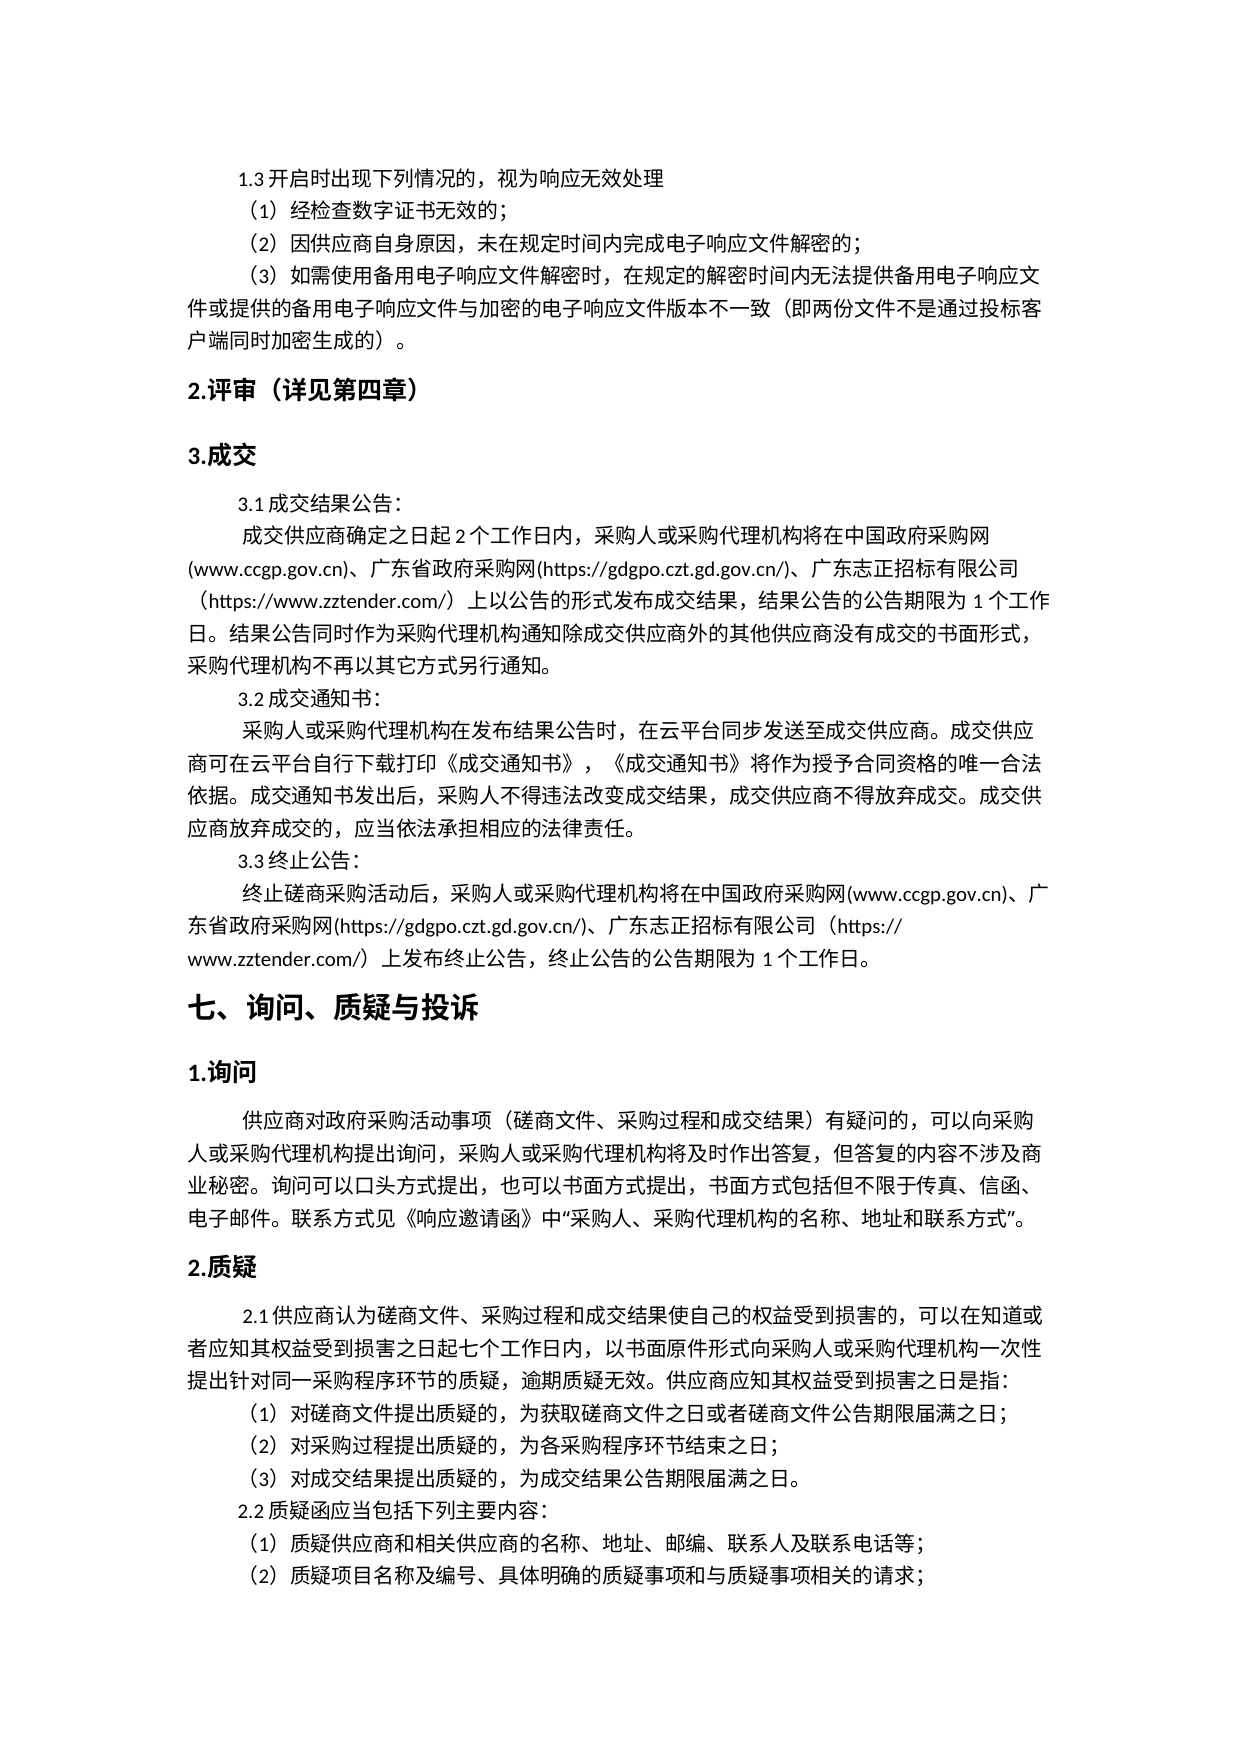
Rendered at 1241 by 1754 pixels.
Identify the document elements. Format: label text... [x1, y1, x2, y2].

text 1.询问 [187, 1039, 1053, 1104]
text （1）质疑供应商和相关供应商的名称、地址、邮编、联系人及联系电话等； [187, 1527, 1053, 1559]
text 2.质疑 [187, 1234, 1053, 1299]
text 2.评审（详见第四章） [187, 357, 1053, 422]
text 成交供应商确定之日起2个工作日内，采购人或采购代理机构将在中国政府采购网(www.ccgp.gov.cn)、广东省政府采购网(https://gdgpo.czt.gd.gov.cn/)、广东志正招标有限公司（https://www.zztender.com/）上以公告的形式发布成交结果，结果公告的公告期限为 1 个工作日。结果公告同时作为采购代理机构通知除成交供应商外的其他供应商没有成交的书面形式，采购代理机构不再以其它方式另行通知。 [187, 519, 1053, 682]
text （1）经检查数字证书无效的； [187, 194, 1053, 227]
text （3）对成交结果提出质疑的，为成交结果公告期限届满之日。 [187, 1462, 1053, 1494]
text 终止磋商采购活动后，采购人或采购代理机构将在中国政府采购网(www.ccgp.gov.cn)、广东省政府采购网(https://gdgpo.czt.gd.gov.cn/)、广东志正招标有限公司（https://www.zztender.com/）上发布终止公告，终止公告的公告期限为 1 个工作日。 [187, 877, 1053, 974]
text 3.3终止公告： [187, 844, 1053, 877]
text 2.1供应商认为磋商文件、采购过程和成交结果使自己的权益受到损害的，可以在知道或者应知其权益受到损害之日起七个工作日内，以书面原件形式向采购人或采购代理机构一次性提出针对同一采购程序环节的质疑，逾期质疑无效。供应商应知其权益受到损害之日是指： [187, 1299, 1053, 1397]
text （2）因供应商自身原因，未在规定时间内完成电子响应文件解密的； [187, 227, 1053, 259]
text 采购人或采购代理机构在发布结果公告时，在云平台同步发送至成交供应商。成交供应商可在云平台自行下载打印《成交通知书》，《成交通知书》将作为授予合同资格的唯一合法依据。成交通知书发出后，采购人不得违法改变成交结果，成交供应商不得放弃成交。成交供应商放弃成交的，应当依法承担相应的法律责任。 [187, 714, 1053, 844]
text 2.2质疑函应当包括下列主要内容： [187, 1494, 1053, 1527]
text （3）如需使用备用电子响应文件解密时，在规定的解密时间内无法提供备用电子响应文件或提供的备用电子响应文件与加密的电子响应文件版本不一致（即两份文件不是通过投标客户端同时加密生成的）。 [187, 259, 1053, 357]
text （2）对采购过程提出质疑的，为各采购程序环节结束之日； [187, 1429, 1053, 1462]
text 3.2成交通知书： [187, 682, 1053, 714]
text 3.1成交结果公告： [187, 487, 1053, 519]
text 七、询问、质疑与投诉 [187, 974, 1053, 1039]
text 1.3开启时出现下列情况的，视为响应无效处理 [187, 162, 1053, 194]
text 3.成交 [187, 422, 1053, 487]
text （2）质疑项目名称及编号、具体明确的质疑事项和与质疑事项相关的请求； [187, 1559, 1053, 1592]
text （1）对磋商文件提出质疑的，为获取磋商文件之日或者磋商文件公告期限届满之日； [187, 1397, 1053, 1429]
text 供应商对政府采购活动事项（磋商文件、采购过程和成交结果）有疑问的，可以向采购人或采购代理机构提出询问，采购人或采购代理机构将及时作出答复，但答复的内容不涉及商业秘密。询问可以口头方式提出，也可以书面方式提出，书面方式包括但不限于传真、信函、电子邮件。联系方式见《响应邀请函》中“采购人、采购代理机构的名称、地址和联系方式”。 [187, 1104, 1053, 1234]
